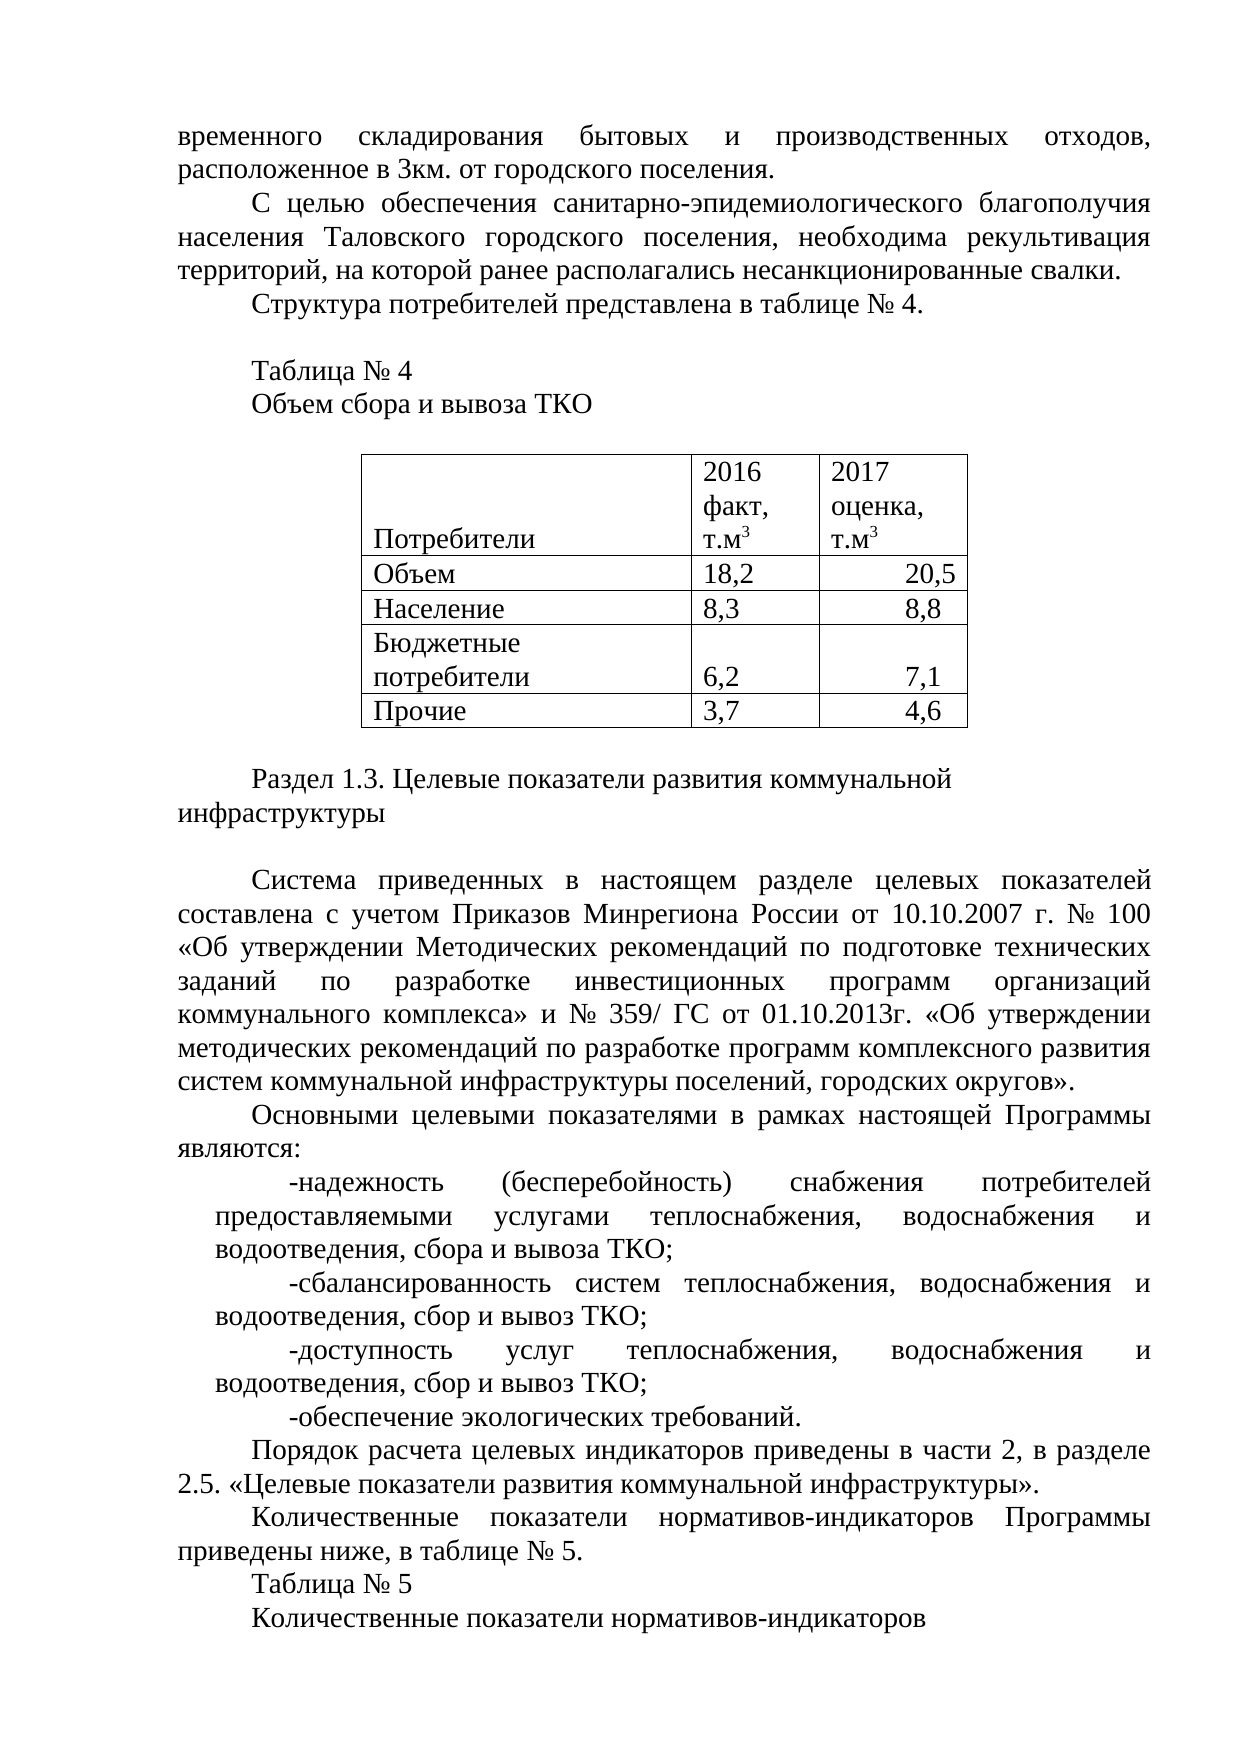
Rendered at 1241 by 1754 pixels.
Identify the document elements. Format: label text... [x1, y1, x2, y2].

table_cell Прочие [362, 694, 691, 727]
table_cell Бюджетные потребители [362, 625, 691, 692]
text С целью обеспечения санитарно-эпидемиологического благополучия населения Таловского городского поселения, необходима рекультивация территорий, на которой ранее располагались несанкционированные свалки. [177, 185, 1152, 286]
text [177, 118, 1152, 185]
text -обеспечение экологических требований. [215, 1399, 1152, 1432]
table_cell 7,1 [820, 625, 967, 692]
text Раздел 1.3. Целевые показатели развития коммунальной инфраструктуры [177, 762, 1152, 829]
text Объем сбора и вывоза ТКО [177, 386, 1152, 420]
table_cell 20,5 [820, 556, 967, 590]
table_header 2016 факт, т.м3 [692, 455, 819, 555]
text Структура потребителей представлена в таблице № 4. [177, 286, 1152, 319]
table_cell 8,3 [692, 591, 819, 624]
table_header Потребители [362, 455, 691, 555]
table_cell 8,8 [820, 591, 967, 624]
text -надежность (бесперебойность) снабжения потребителей предоставляемыми услугами теплоснабжения, водоснабжения и водоотведения, сбора и вывоза ТКО; [215, 1164, 1152, 1265]
table_cell Население [362, 591, 691, 624]
text Таблица № 4 [177, 353, 1152, 386]
table_header 2017 оценка, т.м3 [820, 455, 967, 555]
text Количественные показатели нормативов-индикаторов Программы приведены ниже, в таблице № 5. [177, 1499, 1152, 1567]
table_cell 4,6 [820, 694, 967, 727]
text -сбалансированность систем теплоснабжения, водоснабжения и водоотведения, сбор и вывоз ТКО; [215, 1265, 1152, 1332]
table_cell 18,2 [692, 556, 819, 590]
table_cell 3,7 [692, 694, 819, 727]
text Таблица № 5 [177, 1567, 1152, 1600]
text Система приведенных в настоящем разделе целевых показателей составлена с учетом Приказов Минрегиона России от 10.10.2007 г. № 100 «Об утверждении Методических рекомендаций по подготовке технических заданий по разработке инвестиционных программ организаций коммунального комплекса» и № 359/ ГС от 01.10.2013г. «Об утверждении методических рекомендаций по разработке программ комплексного развития систем коммунальной инфраструктуры поселений, городских округов». [177, 862, 1152, 1097]
text Количественные показатели нормативов-индикаторов [177, 1600, 1152, 1634]
text Порядок расчета целевых индикаторов приведены в части 2, в разделе 2.5. «Целевые показатели развития коммунальной инфраструктуры». [177, 1432, 1152, 1499]
text Основными целевыми показателями в рамках настоящей Программы являются: [177, 1097, 1152, 1164]
table_cell Объем [362, 556, 691, 590]
table_cell 6,2 [692, 625, 819, 692]
text -доступность услуг теплоснабжения, водоснабжения и водоотведения, сбор и вывоз ТКО; [215, 1332, 1152, 1399]
